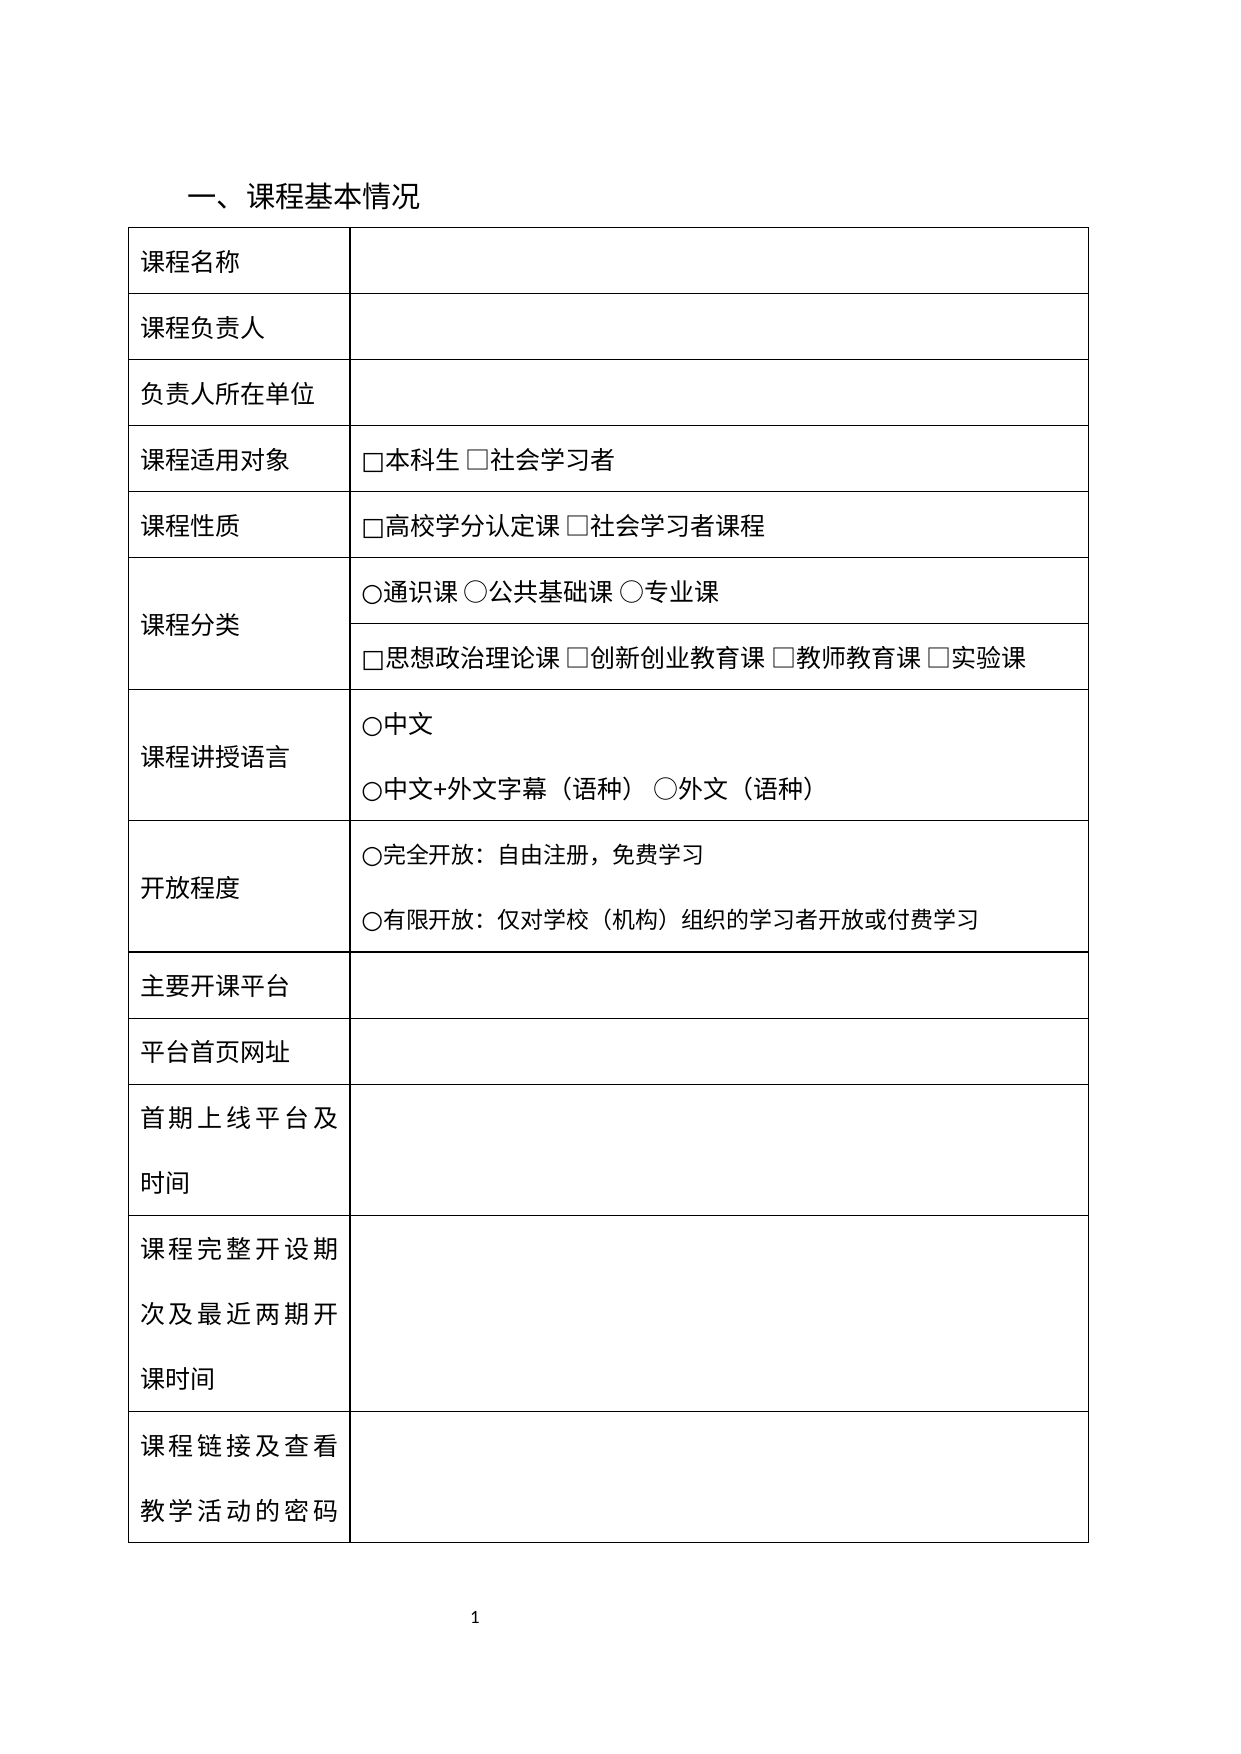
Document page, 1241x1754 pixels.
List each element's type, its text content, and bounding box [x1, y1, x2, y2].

table_cell 课程链接及查看教学活动的密码等 [129, 1412, 349, 1542]
table_cell 平台首页网址 [129, 1019, 349, 1083]
table_cell [351, 1085, 1088, 1214]
table_cell ○中文 ○中文+外文字幕（语种） ○外文（语种） [351, 690, 1088, 820]
table_cell 开放程度 [129, 821, 349, 951]
table_cell [351, 360, 1088, 425]
table_cell [351, 1216, 1088, 1411]
text 一、课程基本情况 [187, 162, 1053, 227]
table_header [351, 228, 1088, 293]
table_cell 课程适用对象 [129, 426, 349, 491]
table_cell [351, 953, 1088, 1017]
table_cell 课程讲授语言 [129, 690, 349, 820]
table_cell □本科生 □社会学习者 [351, 426, 1088, 491]
table_cell 课程负责人 [129, 294, 349, 359]
table_cell 主要开课平台 [129, 953, 349, 1017]
table_cell 课程分类 [129, 558, 349, 689]
table_cell [351, 1019, 1088, 1083]
table_cell ○完全开放：自由注册，免费学习 ○有限开放：仅对学校（机构）组织的学习者开放或付费学习 [351, 821, 1088, 951]
table_cell 课程完整开设期次及最近两期开课时间 [129, 1216, 349, 1411]
table_cell ○通识课 ○公共基础课 ○专业课 [351, 558, 1088, 623]
table_cell □思想政治理论课 □创新创业教育课 □教师教育课 □实验课 [351, 624, 1088, 689]
table_cell [351, 1412, 1088, 1542]
table_cell 课程性质 [129, 492, 349, 557]
table_header 课程名称 [129, 228, 349, 293]
table_cell 负责人所在单位 [129, 360, 349, 425]
table_cell □高校学分认定课 □社会学习者课程 [351, 492, 1088, 557]
table_cell 首期上线平台及时间 [129, 1085, 349, 1214]
table_cell [351, 294, 1088, 359]
